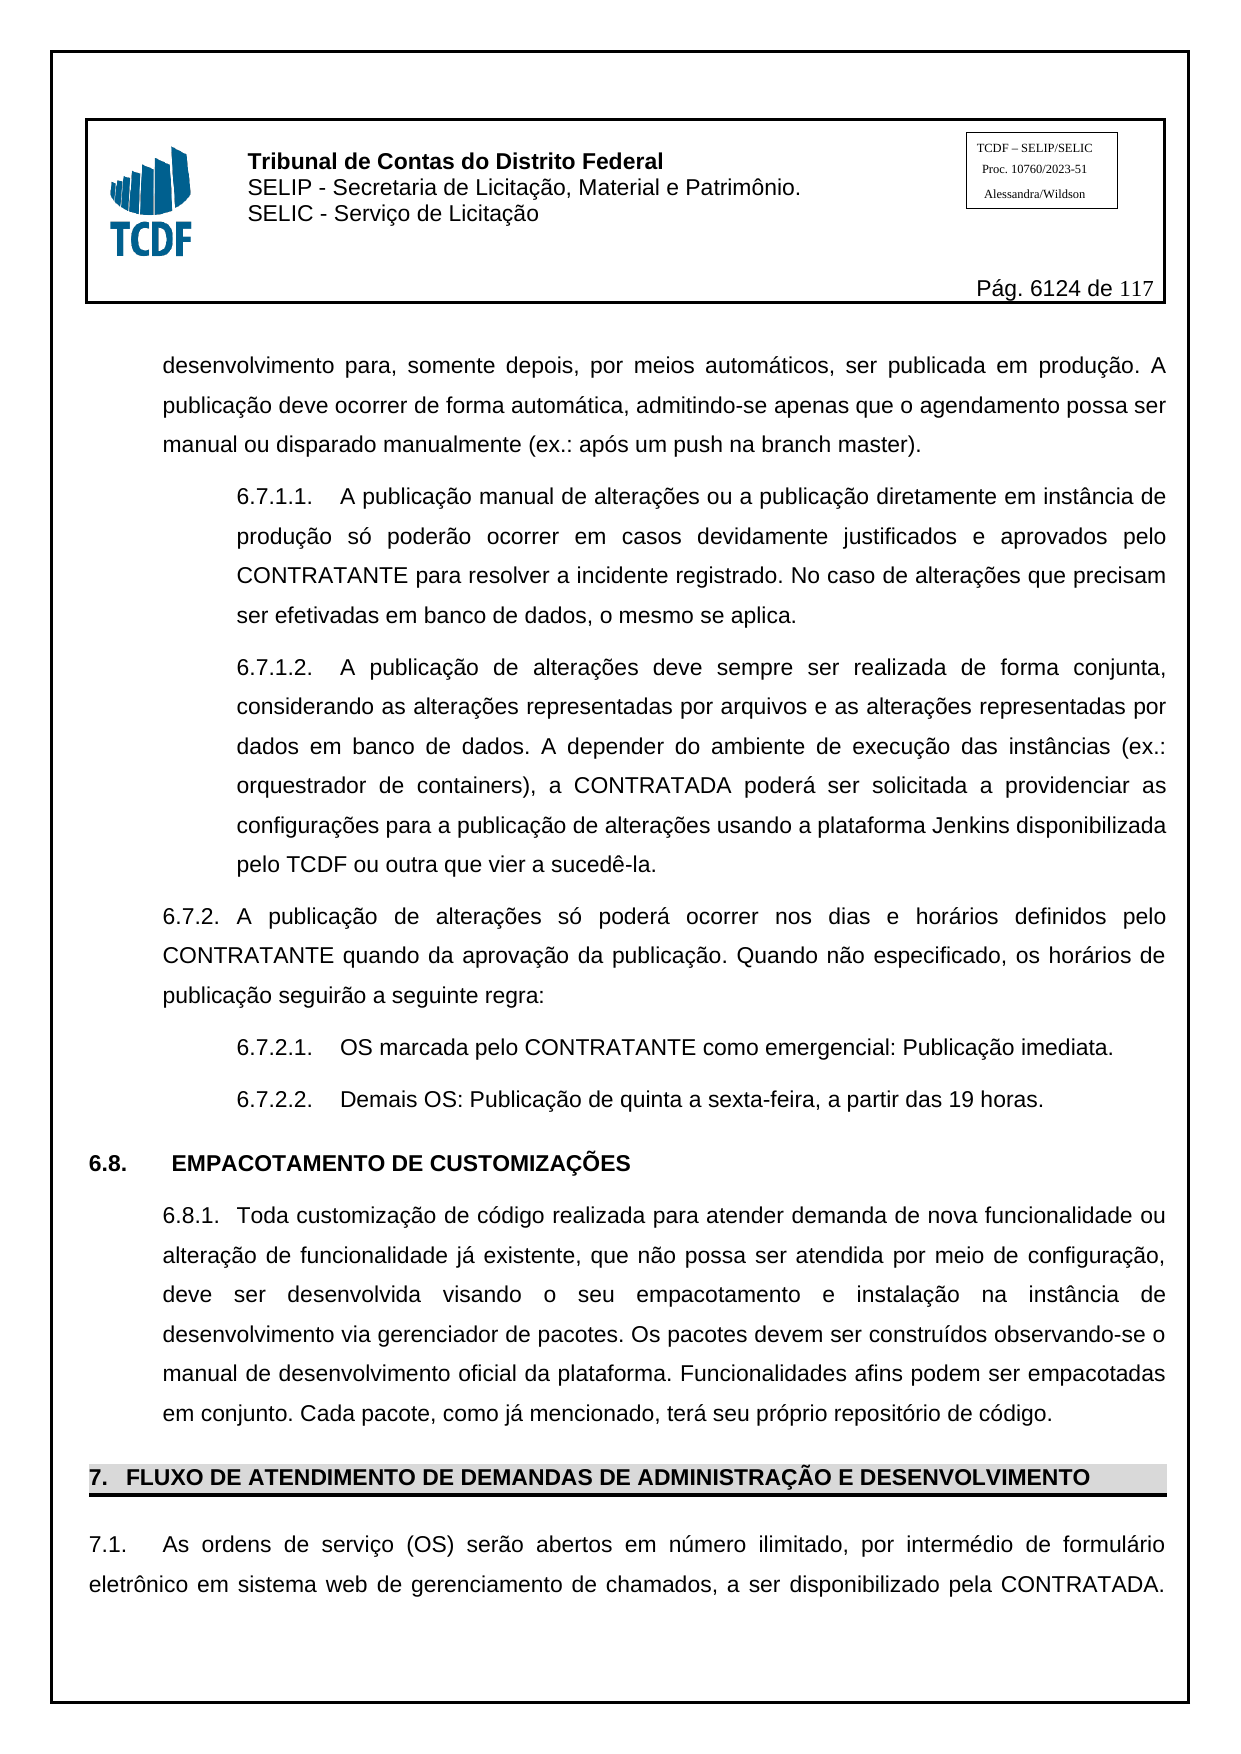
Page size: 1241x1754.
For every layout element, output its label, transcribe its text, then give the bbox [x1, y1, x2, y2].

list Demais OS: Publicação de quinta a sexta-feira, a partir das 19 horas. [236, 1086, 1167, 1112]
list EMPACOTAMENTO DE CUSTOMIZAÇÕES [89, 1150, 1167, 1177]
list A publicação de alterações só poderá ocorrer nos dias e horários definidos pelo CONTRATANTE quando da aprovação da publicação. Quando não especificado, os horários de publicação seguirão a seguinte regra: [162, 903, 1167, 1008]
list A publicação manual de alterações ou a publicação diretamente em instância de produção só poderão ocorrer em casos devidamente justificados e aprovados pelo CONTRATANTE para resolver a incidente registrado. No caso de alterações que precisam ser efetivadas em banco de dados, o mesmo se aplica. [236, 483, 1167, 628]
list Toda customização de código realizada para atender demanda de nova funcionalidade ou alteração de funcionalidade já existente, que não possa ser atendida por meio de configuração, deve ser desenvolvida visando o seu empacotamento e instalação na instância de desenvolvimento via gerenciador de pacotes. Os pacotes devem ser construídos observando-se o manual de desenvolvimento oficial da plataforma. Funcionalidades afins podem ser empacotadas em conjunto. Cada pacote, como já mencionado, terá seu próprio repositório de código. [162, 1202, 1167, 1426]
list FLUXO DE ATENDIMENTO DE DEMANDAS DE ADMINISTRAÇÃO E DESENVOLVIMENTO [89, 1464, 1167, 1493]
picture [95, 143, 206, 259]
list OS marcada pelo CONTRATANTE como emergencial: Publicação imediata. [236, 1034, 1167, 1060]
list A publicação de alterações deve sempre ser realizada de forma conjunta, considerando as alterações representadas por arquivos e as alterações representadas por dados em banco de dados. A depender do ambiente de execução das instâncias (ex.: orquestrador de containers), a CONTRATADA poderá ser solicitada a providenciar as configurações para a publicação de alterações usando a plataforma Jenkins disponibilizada pelo TCDF ou outra que vier a sucedê-la. [236, 654, 1167, 877]
